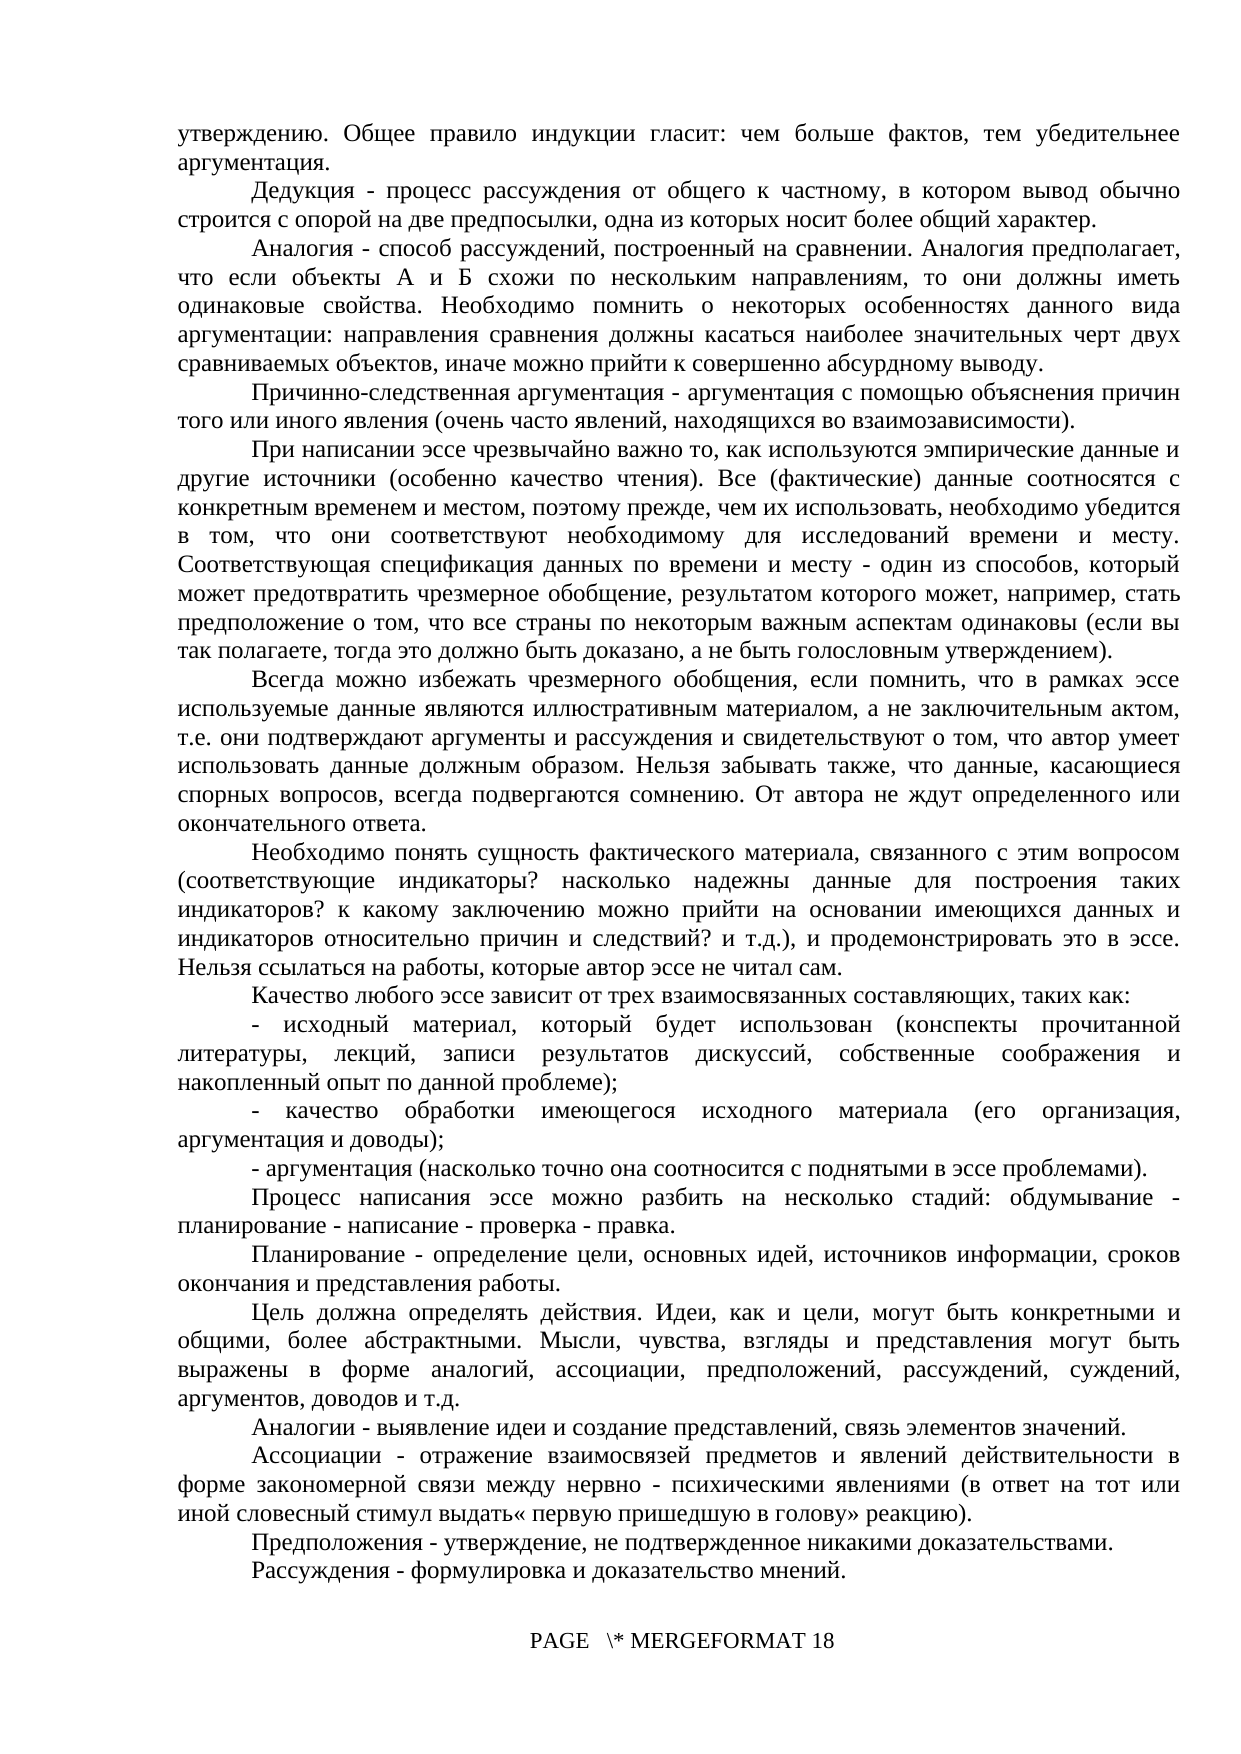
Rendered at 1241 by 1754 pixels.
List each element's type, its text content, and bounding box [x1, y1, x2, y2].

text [177, 118, 1181, 176]
text Аналогии - выявление идеи и создание представлений, связь элементов значений. [177, 1412, 1181, 1441]
text Дедукция - процесс рассуждения от общего к частному, в котором вывод обычно строится с опорой на две предпосылки, одна из которых носит более общий характер. [177, 176, 1181, 233]
text Планирование - определение цели, основных идей, источников информации, сроков окончания и представления работы. [177, 1239, 1181, 1297]
text Всегда можно избежать чрезмерного обобщения, если помнить, что в рамках эссе используемые данные являются иллюстративным материалом, а не заключительным актом, т.е. они подтверждают аргументы и рассуждения и свидетельствуют о том, что автор умеет использовать данные должным образом. Нельзя забывать также, что данные, касающиеся спорных вопросов, всегда подвергаются сомнению. От автора не ждут определенного или окончательного ответа. [177, 664, 1181, 837]
text - исходный материал, который будет использован (конспекты прочитанной литературы, лекций, записи результатов дискуссий, собственные соображения и накопленный опыт по данной проблеме); [177, 1009, 1181, 1096]
text - аргументация (насколько точно она соотносится с поднятыми в эссе проблемами). [177, 1153, 1181, 1182]
text Рассуждения - формулировка и доказательство мнений. [177, 1556, 1181, 1584]
text Предположения - утверждение, не подтвержденное никакими доказательствами. [177, 1527, 1181, 1556]
text При написании эссе чрезвычайно важно то, как используются эмпирические данные и другие источники (особенно качество чтения). Все (фактические) данные соотносятся с конкретным временем и местом, поэтому прежде, чем их использовать, необходимо убедится в том, что они соответствуют необходимому для исследований времени и месту. Соответствующая спецификация данных по времени и месту - один из способов, который может предотвратить чрезмерное обобщение, результатом которого может, например, стать предположение о том, что все страны по некоторым важным аспектам одинаковы (если вы так полагаете, тогда это должно быть доказано, а не быть голословным утверждением). [177, 434, 1181, 664]
text Процесс написания эссе можно разбить на несколько стадий: обдумывание - планирование - написание - проверка - правка. [177, 1182, 1181, 1239]
text Ассоциации - отражение взаимосвязей предметов и явлений действительности в форме закономерной связи между нервно - психическими явлениями (в ответ на тот или иной словесный стимул выдать« первую пришедшую в голову» реакцию). [177, 1441, 1181, 1527]
text Аналогия - способ рассуждений, построенный на сравнении. Аналогия предполагает, что если объекты А и Б схожи по нескольким направлениям, то они должны иметь одинаковые свойства. Необходимо помнить о некоторых особенностях данного вида аргументации: направления сравнения должны касаться наиболее значительных черт двух сравниваемых объектов, иначе можно прийти к совершенно абсурдному выводу. [177, 233, 1181, 377]
text - качество обработки имеющегося исходного материала (его организация, аргументация и доводы); [177, 1096, 1181, 1153]
text Цель должна определять действия. Идеи, как и цели, могут быть конкретными и общими, более абстрактными. Мысли, чувства, взгляды и представления могут быть выражены в форме аналогий, ассоциации, предположений, рассуждений, суждений, аргументов, доводов и т.д. [177, 1297, 1181, 1412]
text Необходимо понять сущность фактического материала, связанного с этим вопросом (соответствующие индикаторы? насколько надежны данные для построения таких индикаторов? к какому заключению можно прийти на основании имеющихся данных и индикаторов относительно причин и следствий? и т.д.), и продемонстрировать это в эссе. Нельзя ссылаться на работы, которые автор эссе не читал сам. [177, 837, 1181, 981]
text Причинно-следственная аргументация - аргументация с помощью объяснения причин того или иного явления (очень часто явлений, находящихся во взаимозависимости). [177, 377, 1181, 434]
text Качество любого эссе зависит от трех взаимосвязанных составляющих, таких как: [177, 981, 1181, 1009]
